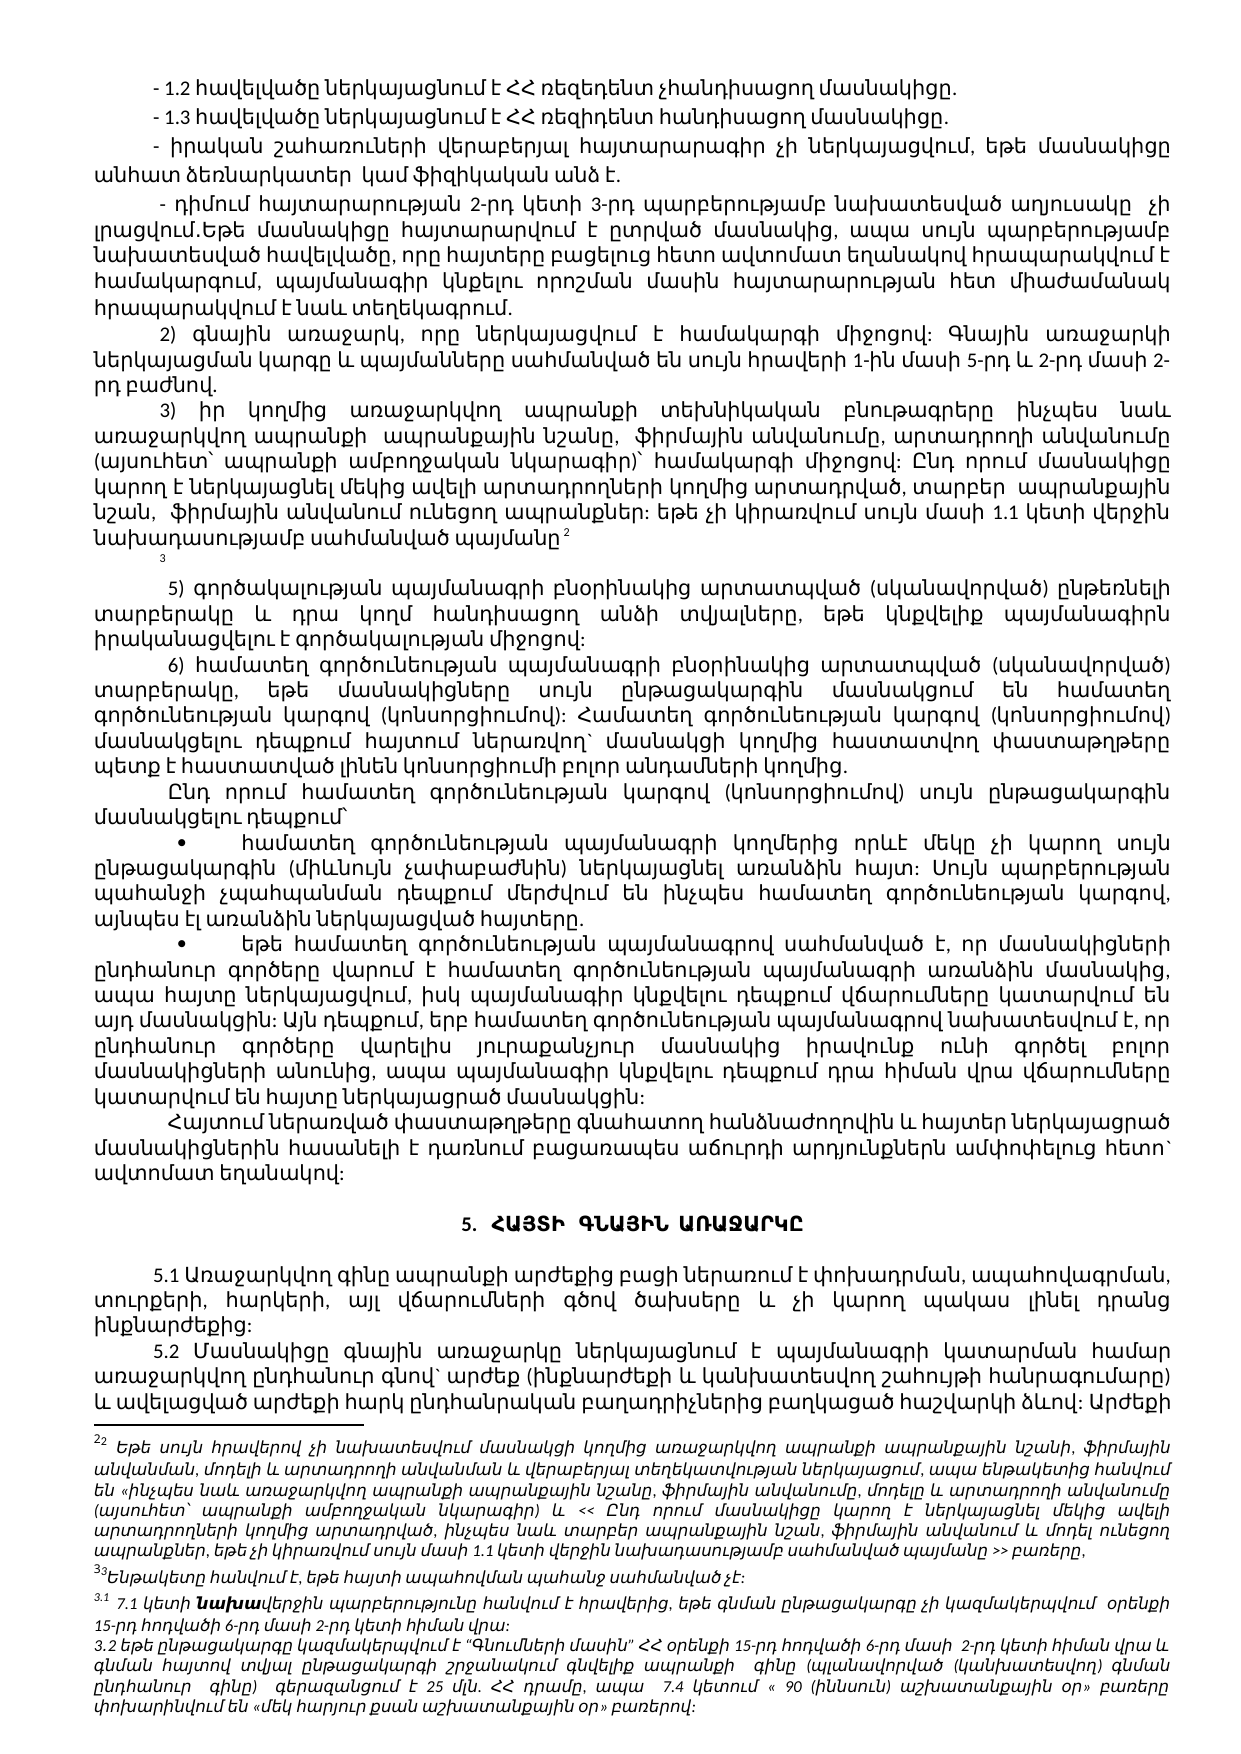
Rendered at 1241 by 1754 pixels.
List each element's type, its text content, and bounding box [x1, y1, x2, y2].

text 3 [94, 550, 1171, 576]
text 6) համատեղ գործունեության պայմանագրի բնօրինակից արտատպված (սկանավորված) տարբերակը, եթե մասնակիցները սույն ընթացակարգին մասնակցում են համատեղ գործունեության կարգով (կոնսորցիումով): Համատեղ գործունեության կարգով (կոնսորցիումով) մասնակցելու դեպքում հայտում ներառվող` մասնակցի կողմից հաստատվող փաստաթղթերը պետք է հաստատված լինեն կոնսորցիումի բոլոր անդամների կողմից. [94, 652, 1171, 779]
text 5) գործակալության պայմանագրի բնօրինակից արտատպված (սկանավորված) ընթեռնելի տարբերակը և դրա կողմ հանդիսացող անձի տվյալները, եթե կնքվելիք պայմանագիրն իրականացվելու է գործակալության միջոցով: [94, 576, 1171, 652]
text - 1.3 հավելվածը ներկայացնում է ՀՀ ռեզիդենտ հանդիսացող մասնակիցը. [94, 104, 1171, 129]
text - իրական շահառուների վերաբերյալ հայտարարագիր չի ներկայացվում, եթե մասնակիցը անհատ ձեռնարկատեր կամ ֆիզիկական անձ է. [94, 133, 1171, 188]
list համատեղ գործունեության պայմանագրի կողմերից որևէ մեկը չի կարող սույն ընթացակարգին (միևնույն չափաբաժնին) ներկայացնել առանձին հայտ: Սույն պարբերության պահանջի չպահպանման դեպքում մերժվում են ինչպես համատեղ գործունեության կարգով, այնպես էլ առանձին ներկայացված հայտերը. [94, 830, 1171, 931]
text 3) իր կողմից առաջարկվող ապրանքի տեխնիկական բնութագրերը ինչպես նաև առաջարկվող ապրանքի ապրանքային նշանը, ֆիրմային անվանումը, արտադրողի անվանումը (այսուհետ՝ ապրանքի ամբողջական նկարագիր)՝ համակարգի միջոցով: Ընդ որում մասնակիցը կարող է ներկայացնել մեկից ավելի արտադրողների կողմից արտադրված, տարբեր ապրանքային նշան, ֆիրմային անվանում ունեցող ապրանքներ: եթե չի կիրառվում սույն մասի 1.1 կետի վերջին նախադասությամբ սահմանված պայմանը 2 [94, 398, 1171, 550]
text 2) գնային առաջարկ, որը ներկայացվում է համակարգի միջոցով: Գնային առաջարկի ներկայացման կարգը և պայմանները սահմանված են սույն հրավերի 1-ին մասի 5-րդ և 2-րդ մասի 2-րդ բաժնով. [94, 321, 1171, 398]
text - դիմում հայտարարության 2-րդ կետի 3-րդ պարբերությամբ նախատեսված աղյուսակը չի լրացվում․Եթե մասնակիցը հայտարարվում է ըտրված մասնակից, ապա սույն պարբերությամբ նախատեսված հավելվածը, որը հայտերը բացելուց հետո ավտոմատ եղանակով հրապարակվում է համակարգում, պայմանագիր կնքելու որոշման մասին հայտարարության հետ միաժամանակ հրապարակվում է նաև տեղեկագրում. [94, 192, 1171, 321]
text Հայտում ներառված փաստաթղթերը գնահատող հանձնաժողովին և հայտեր ներկայացրած մասնակիցներին հասանելի է դառնում բացառապես աճուրդի արդյունքներն ամփոփելուց հետո` ավտոմատ եղանակով: [94, 1109, 1171, 1186]
text Ընդ որում համատեղ գործունեության կարգով (կոնսորցիումով) սույն ընթացակարգին մասնակցելու դեպքում՝ [94, 779, 1171, 830]
text - 1.2 հավելվածը ներկայացնում է ՀՀ ռեզեդենտ չհանդիսացող մասնակիցը. [94, 75, 1171, 100]
text 5. ՀԱՅՏԻ ԳՆԱՅԻՆ ԱՌԱՋԱՐԿԸ [94, 1211, 1171, 1236]
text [94, 1338, 1171, 1414]
text 5.1 Առաջարկվող գինը ապրանքի արժեքից բացի ներառում է փոխադրման, ապահովագրման, տուրքերի, հարկերի, այլ վճարումների գծով ծախսերը և չի կարող պակաս լինել դրանց ինքնարժեքից: [94, 1262, 1171, 1338]
list եթե համատեղ գործունեության պայմանագրով սահմանված է, որ մասնակիցների ընդհանուր գործերը վարում է համատեղ գործունեության պայմանագրի առանձին մասնակից, ապա հայտը ներկայացվում, իսկ պայմանագիր կնքվելու դեպքում վճարումները կատարվում են այդ մասնակցին: Այն դեպքում, երբ համատեղ գործունեության պայմանագրով նախատեսվում է, որ ընդհանուր գործերը վարելիս յուրաքանչյուր մասնակից իրավունք ունի գործել բոլոր մասնակիցների անունից, ապա պայմանագիր կնքվելու դեպքում դրա հիման վրա վճարումները կատարվում են հայտը ներկայացրած մասնակցին: [94, 931, 1171, 1109]
